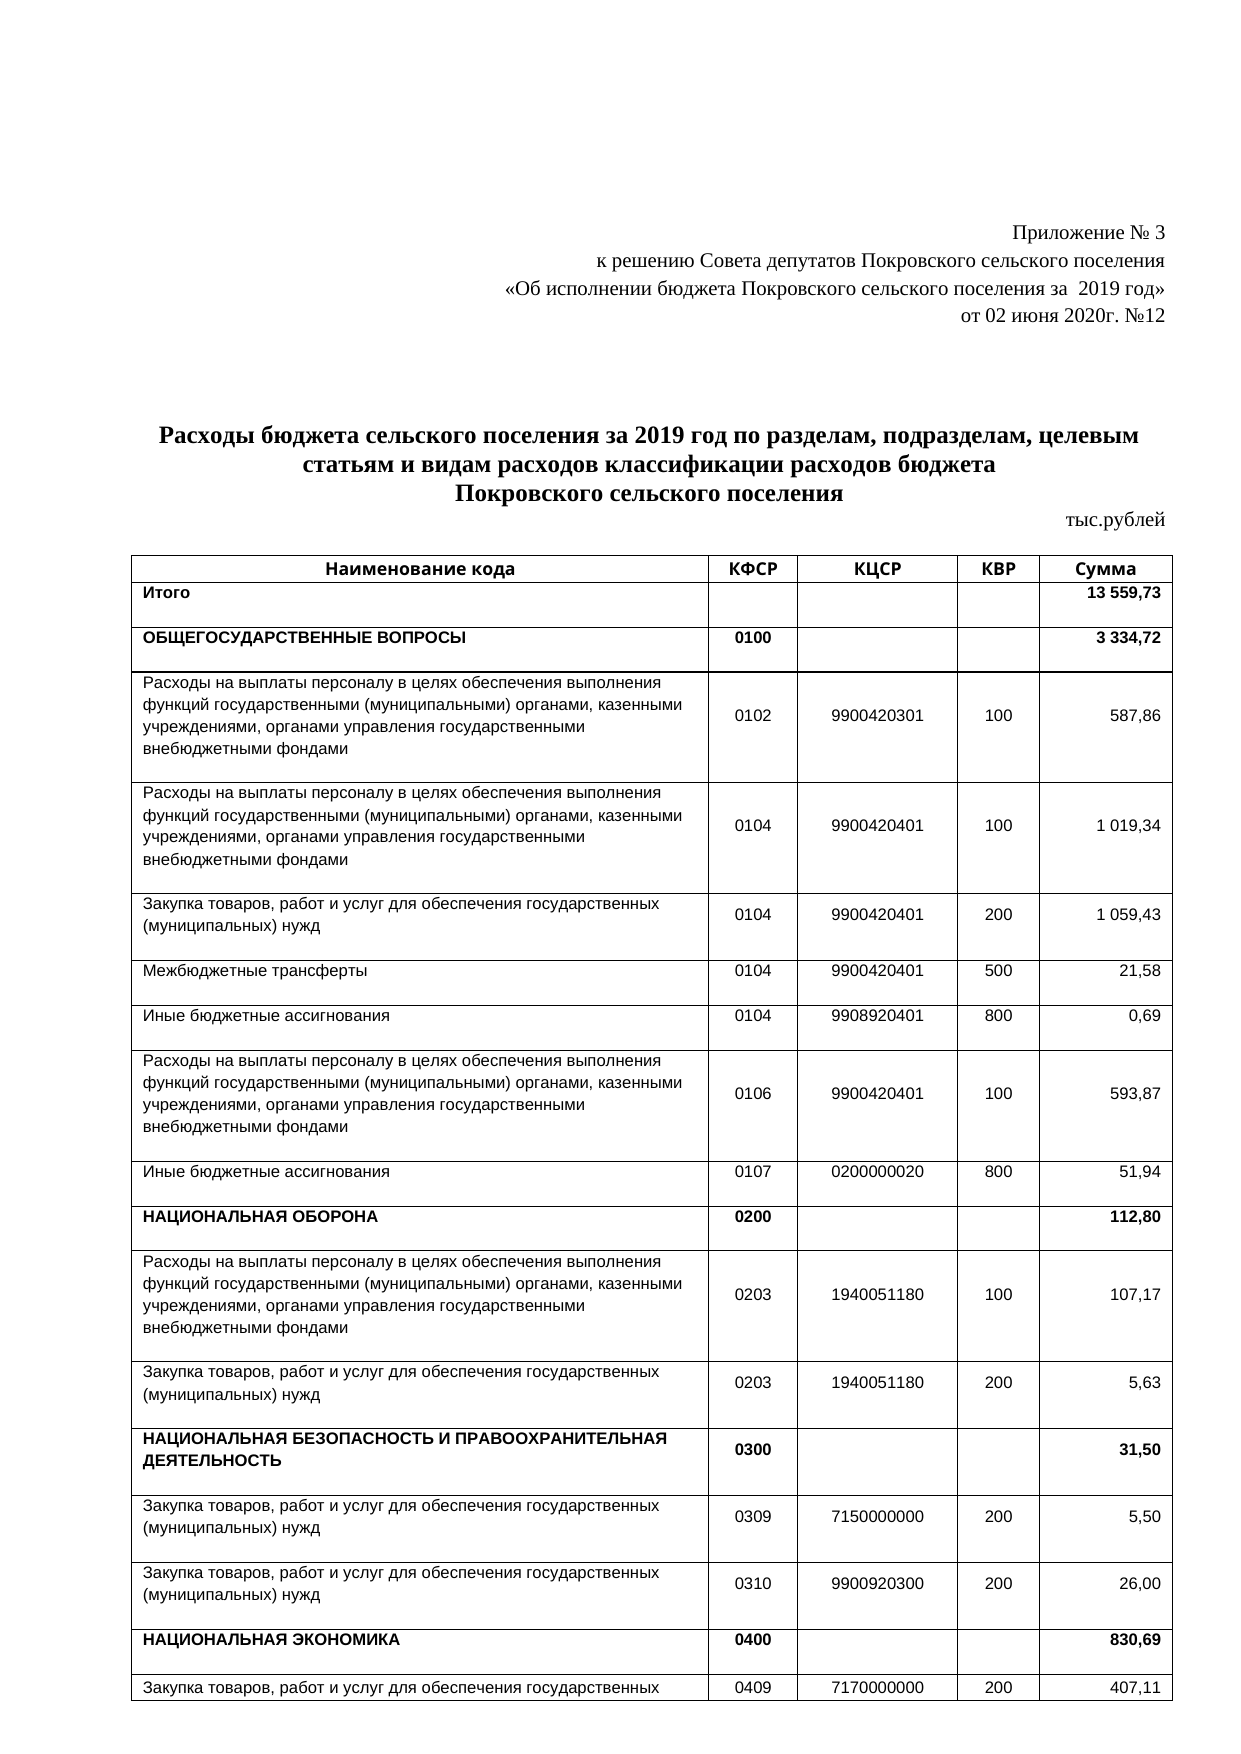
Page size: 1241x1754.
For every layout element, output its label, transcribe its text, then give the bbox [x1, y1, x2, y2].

table_cell 0409 [709, 1675, 797, 1700]
table_header КФСР [709, 556, 797, 582]
table_cell 830,69 [1040, 1630, 1172, 1674]
table_cell 100 [958, 673, 1039, 782]
table_cell 0104 [709, 961, 797, 1005]
table_cell [798, 583, 957, 627]
table_header КЦСР [798, 556, 957, 582]
table_cell 200 [958, 1496, 1039, 1562]
table_cell 5,63 [1040, 1362, 1172, 1428]
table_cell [132, 1563, 708, 1629]
table_cell НАЦИОНАЛЬНАЯ ЭКОНОМИКА [132, 1630, 708, 1674]
table_cell [958, 628, 1039, 671]
table_cell 0203 [709, 1251, 797, 1361]
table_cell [132, 1675, 708, 1700]
table_cell 9900420401 [798, 783, 957, 893]
table_cell [958, 1630, 1039, 1674]
table_cell 0102 [709, 673, 797, 782]
table_cell 3 334,72 [1040, 628, 1172, 671]
table_cell 9900920300 [798, 1563, 957, 1629]
table_cell 593,87 [1040, 1051, 1172, 1161]
table_cell 107,17 [1040, 1251, 1172, 1361]
table_cell [958, 583, 1039, 627]
table_cell 9900420401 [798, 894, 957, 960]
table_cell 1940051180 [798, 1251, 957, 1361]
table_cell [132, 1496, 708, 1562]
table_cell 0310 [709, 1563, 797, 1629]
table_cell 500 [958, 961, 1039, 1005]
text к решению Совета депутатов Покровского сельского поселения [133, 248, 1165, 272]
table_cell 9900420301 [798, 673, 957, 782]
table_cell 0107 [709, 1162, 797, 1206]
table_cell Иные бюджетные ассигнования [132, 1162, 708, 1206]
table_cell 0104 [709, 783, 797, 893]
table_cell 0400 [709, 1630, 797, 1674]
table_cell ОБЩЕГОСУДАРСТВЕННЫЕ ВОПРОСЫ [132, 628, 708, 671]
table_cell 5,50 [1040, 1496, 1172, 1562]
text «Об исполнении бюджета Покровского сельского поселения за 2019 год» [133, 276, 1165, 299]
table_cell 21,58 [1040, 961, 1172, 1005]
table_cell 112,80 [1040, 1207, 1172, 1250]
text тыс.рублей [133, 507, 1165, 531]
table_cell 0200 [709, 1207, 797, 1250]
text Приложение № 3 [133, 220, 1165, 244]
table_cell 13 559,73 [1040, 583, 1172, 627]
table_cell 0203 [709, 1362, 797, 1428]
text Покровского сельского поселения [133, 478, 1165, 507]
table_cell 800 [958, 1006, 1039, 1050]
table_cell 200 [958, 1563, 1039, 1629]
table_cell Межбюджетные трансферты [132, 961, 708, 1005]
table_cell [958, 1429, 1039, 1495]
table_cell [798, 1207, 957, 1250]
table_cell 1 059,43 [1040, 894, 1172, 960]
table_cell Иные бюджетные ассигнования [132, 1006, 708, 1050]
table_cell 100 [958, 1251, 1039, 1361]
table_cell 100 [958, 783, 1039, 893]
table_cell 0309 [709, 1496, 797, 1562]
table_cell Расходы на выплаты персоналу в целях обеспечения выполнения функций государственными (муниципальными) органами, казенными учреждениями, органами управления государственными внебюджетными фондами [132, 673, 708, 782]
table_cell 0104 [709, 1006, 797, 1050]
table_cell Закупка товаров, работ и услуг для обеспечения государственных (муниципальных) нужд [132, 894, 708, 960]
table_cell 200 [958, 1675, 1039, 1700]
table_cell 7150000000 [798, 1496, 957, 1562]
table_cell 26,00 [1040, 1563, 1172, 1629]
table_cell Расходы на выплаты персоналу в целях обеспечения выполнения функций государственными (муниципальными) органами, казенными учреждениями, органами управления государственными внебюджетными фондами [132, 1051, 708, 1161]
table_cell Расходы на выплаты персоналу в целях обеспечения выполнения функций государственными (муниципальными) органами, казенными учреждениями, органами управления государственными внебюджетными фондами [132, 1251, 708, 1361]
table_cell 1 019,34 [1040, 783, 1172, 893]
table_cell Закупка товаров, работ и услуг для обеспечения государственных (муниципальных) нужд [132, 1362, 708, 1428]
table_cell 200 [958, 894, 1039, 960]
text Расходы бюджета сельского поселения за 2019 год по разделам, подразделам, целевым статьям и видам расходов классификации расходов бюджета [133, 420, 1165, 478]
table_cell 9908920401 [798, 1006, 957, 1050]
table_cell 587,86 [1040, 673, 1172, 782]
table_cell 9900420401 [798, 1051, 957, 1161]
table_cell НАЦИОНАЛЬНАЯ БЕЗОПАСНОСТЬ И ПРАВООХРАНИТЕЛЬНАЯ ДЕЯТЕЛЬНОСТЬ [132, 1429, 708, 1495]
table_cell 0104 [709, 894, 797, 960]
table_cell 31,50 [1040, 1429, 1172, 1495]
table_cell [798, 1429, 957, 1495]
table_cell 0,69 [1040, 1006, 1172, 1050]
table_cell НАЦИОНАЛЬНАЯ ОБОРОНА [132, 1207, 708, 1250]
table_cell Итого [132, 583, 708, 627]
table_cell 100 [958, 1051, 1039, 1161]
table_cell Расходы на выплаты персоналу в целях обеспечения выполнения функций государственными (муниципальными) органами, казенными учреждениями, органами управления государственными внебюджетными фондами [132, 783, 708, 893]
table_cell [798, 628, 957, 671]
table_cell 0106 [709, 1051, 797, 1161]
table_cell 0100 [709, 628, 797, 671]
table_cell 1940051180 [798, 1362, 957, 1428]
table_cell 0300 [709, 1429, 797, 1495]
table_cell 800 [958, 1162, 1039, 1206]
table_header Сумма [1040, 556, 1172, 582]
table_cell 0200000020 [798, 1162, 957, 1206]
table_cell [709, 583, 797, 627]
table_cell 200 [958, 1362, 1039, 1428]
table_header КВР [958, 556, 1039, 582]
table_cell [958, 1207, 1039, 1250]
table_cell 7170000000 [798, 1675, 957, 1700]
table_cell 407,11 [1040, 1675, 1172, 1700]
table_cell 9900420401 [798, 961, 957, 1005]
table_header Наименование кода [132, 556, 708, 582]
table_cell [798, 1630, 957, 1674]
text от 02 июня 2020г. №12 [133, 303, 1165, 327]
table_cell 51,94 [1040, 1162, 1172, 1206]
